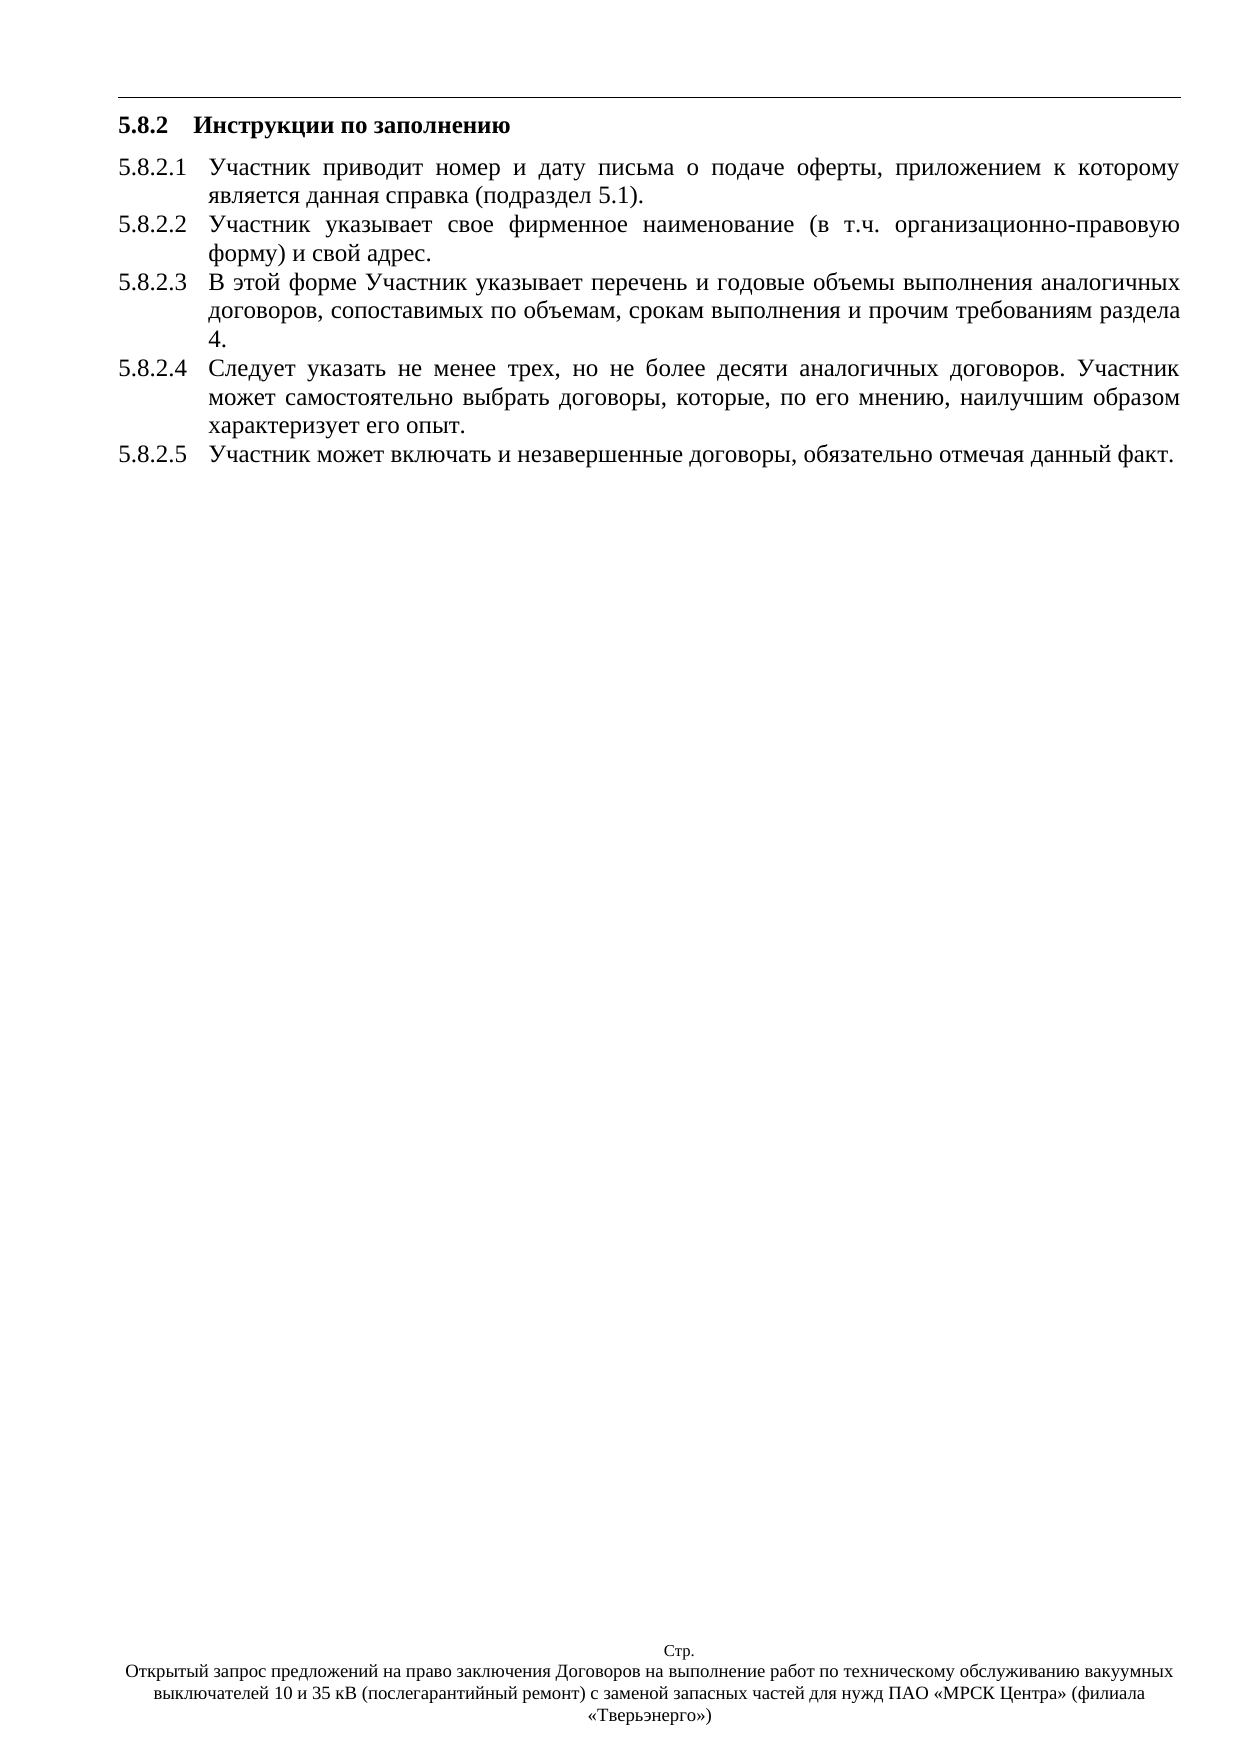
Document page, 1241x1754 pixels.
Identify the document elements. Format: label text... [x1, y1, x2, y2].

list Участник может включать и незавершенные договоры, обязательно отмечая данный факт. [118, 439, 1181, 468]
list Следует указать не менее трех, но не более десяти аналогичных договоров. Участник может самостоятельно выбрать договоры, которые, по его мнению, наилучшим образом характеризует его опыт. [118, 353, 1181, 439]
list Участник приводит номер и дату письма о подаче оферты, приложением к которому является данная справка (подраздел 5.1). [118, 152, 1181, 209]
list В этой форме Участник указывает перечень и годовые объемы выполнения аналогичных договоров, сопоставимых по объемам, срокам выполнения и прочим требованиям раздела 4. [118, 267, 1181, 353]
subtitle Инструкции по заполнению [118, 111, 1181, 139]
list Участник указывает свое фирменное наименование (в т.ч. организационно-правовую форму) и свой адрес. [118, 209, 1181, 267]
